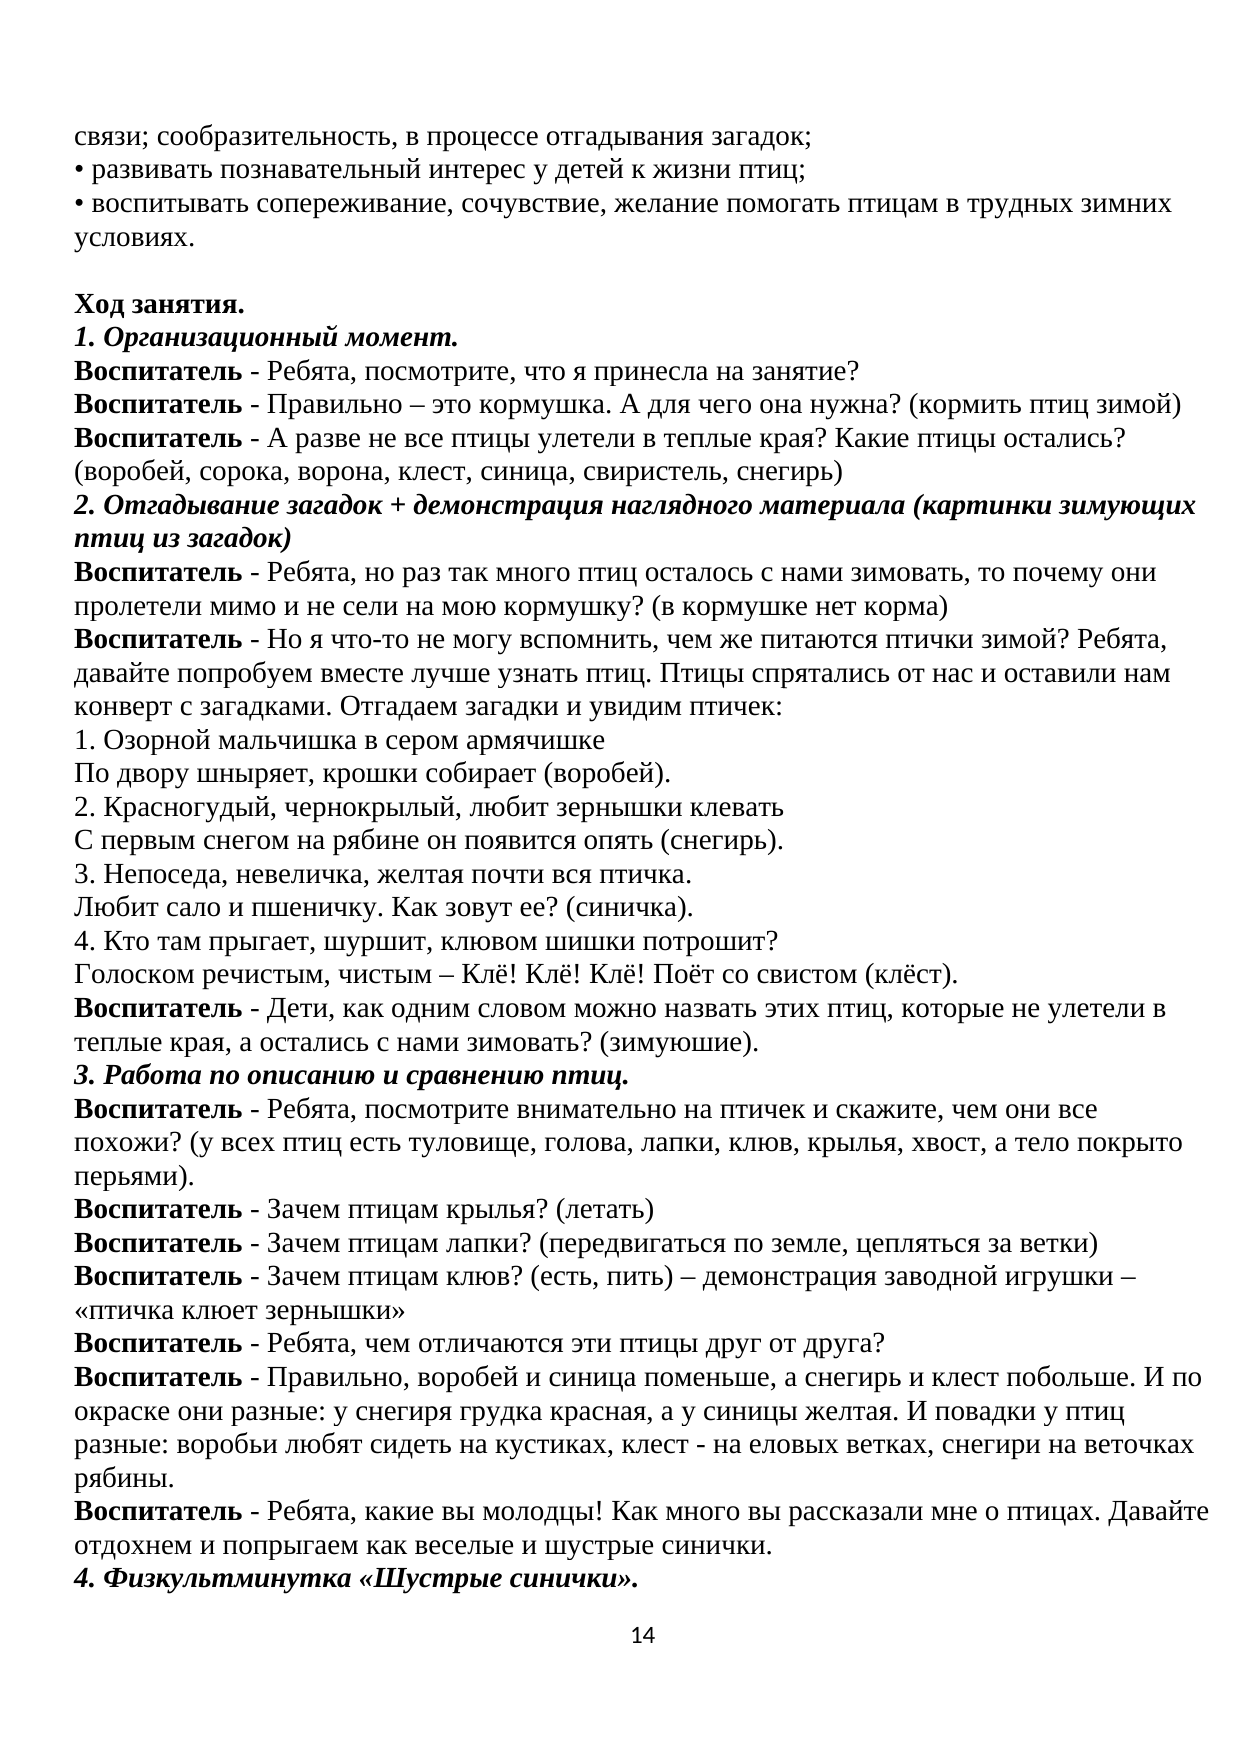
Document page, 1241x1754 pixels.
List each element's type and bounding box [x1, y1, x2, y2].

text [74, 118, 1211, 1594]
